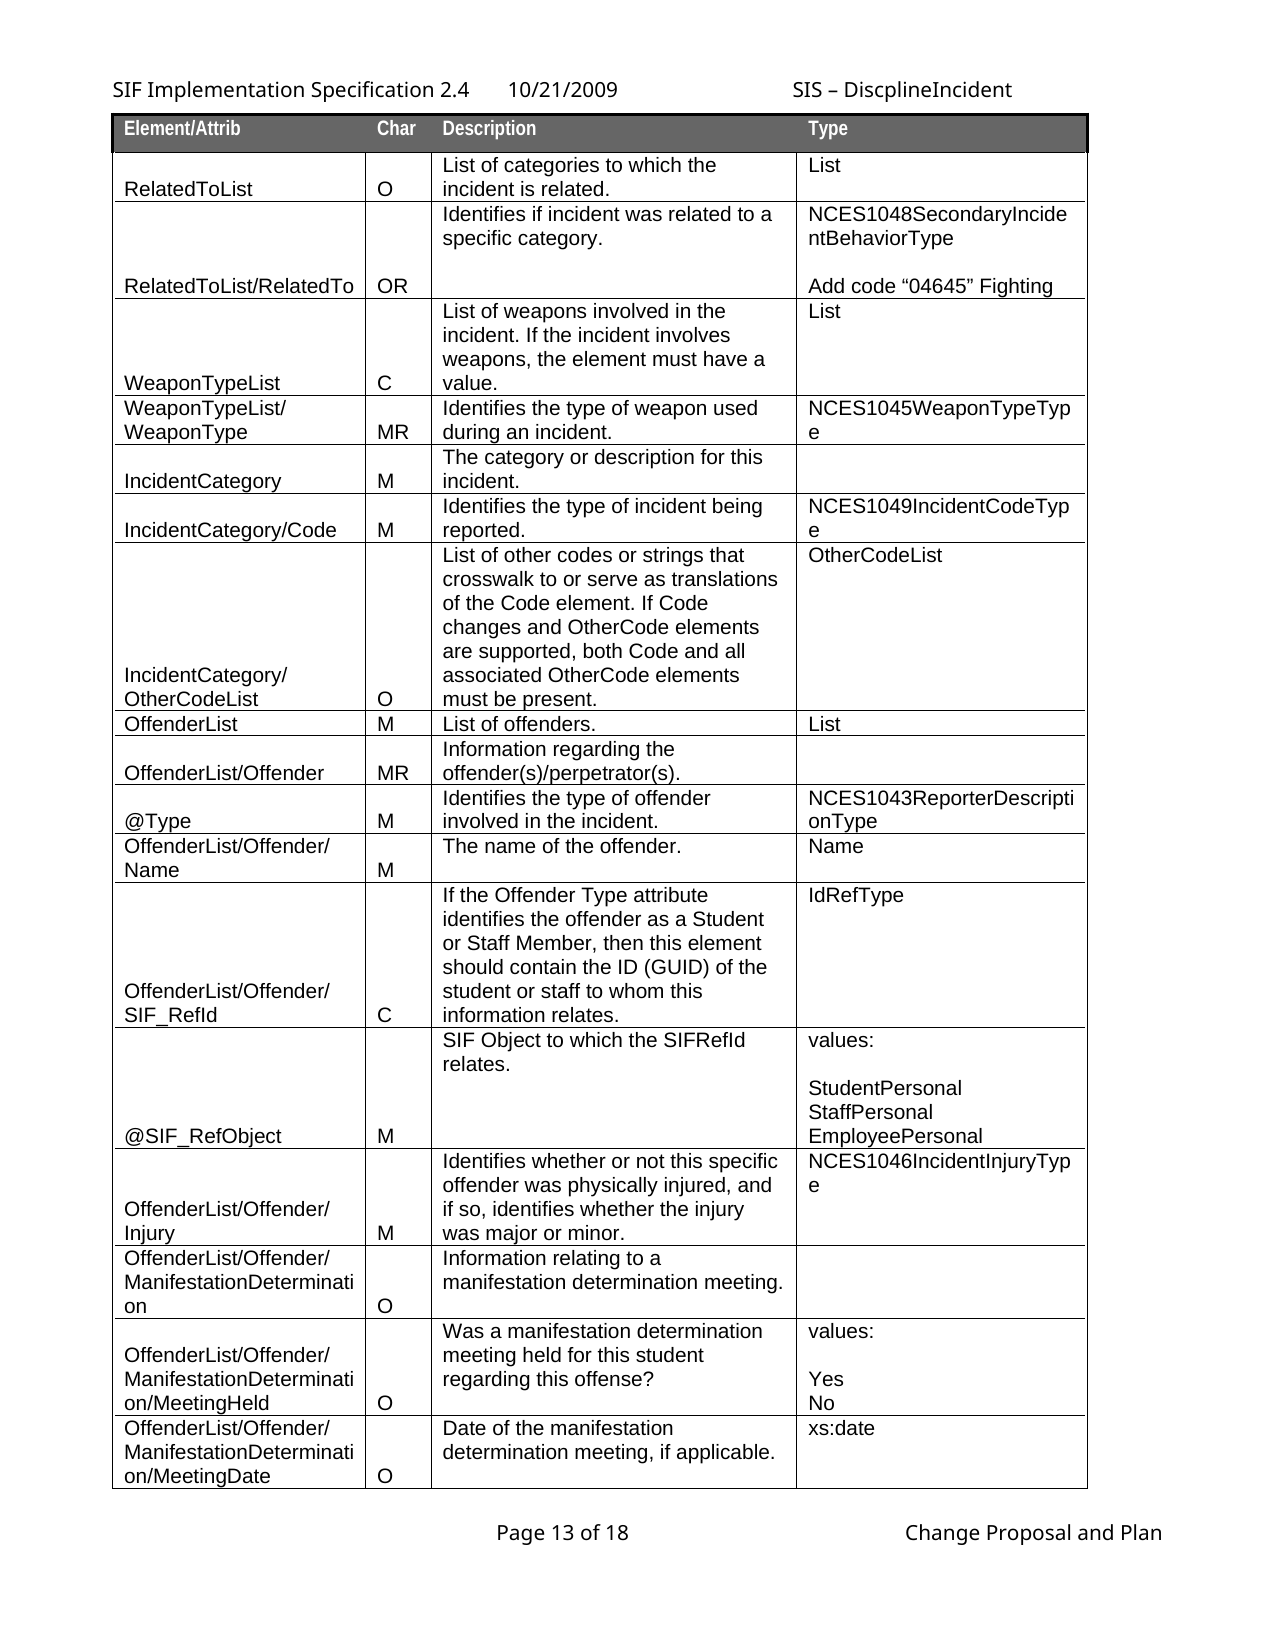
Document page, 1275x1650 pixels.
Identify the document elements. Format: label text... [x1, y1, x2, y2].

table_cell O [366, 1319, 431, 1414]
table_cell Date of the manifestation determination meeting, if applicable. [432, 1416, 796, 1487]
table_cell SIF Object to which the SIFRefId relates. [432, 1028, 796, 1148]
table_header Char [366, 116, 431, 152]
table_cell OffenderList/Offender/Injury [113, 1148, 365, 1245]
table_cell O [366, 1246, 431, 1318]
table_cell C [366, 883, 431, 1027]
table_cell @Type [113, 784, 365, 833]
table_cell M [366, 494, 431, 542]
table_cell List of categories to which the incident is related. [432, 153, 796, 201]
table_cell M [366, 1028, 431, 1148]
table_cell RelatedToList/RelatedTo [113, 201, 365, 298]
table_cell OffenderList/Offender/ManifestationDetermination/MeetingDate [113, 1415, 365, 1487]
table_cell Information relating to a manifestation determination meeting. [432, 1246, 796, 1318]
table_cell IncidentCategory/OtherCodeList [113, 542, 365, 710]
table_cell M [366, 1149, 431, 1245]
table_cell [797, 444, 1087, 493]
table_cell The category or description for this incident. [432, 445, 796, 493]
table_cell M [366, 445, 431, 493]
table_cell [797, 735, 1087, 784]
table_cell MR [366, 396, 431, 444]
table_cell [797, 1245, 1087, 1318]
table_cell NCES1048SecondaryIncidentBehaviorType Add code “04645” Fighting [797, 201, 1087, 298]
table_cell @SIF_RefObject [113, 1027, 365, 1148]
table_cell values: StudentPersonal StaffPersonal EmployeePersonal [797, 1027, 1087, 1148]
table_cell RelatedToList [113, 152, 365, 201]
table_cell OffenderList/Offender/Name [113, 833, 365, 882]
table_cell NCES1049IncidentCodeType [797, 493, 1087, 542]
table_cell OtherCodeList [797, 542, 1087, 710]
table_cell IncidentCategory/Code [113, 493, 365, 542]
table_cell C [366, 299, 431, 395]
table_cell WeaponTypeList/WeaponType [113, 395, 365, 444]
table_cell O [366, 1416, 431, 1487]
table_cell M [366, 834, 431, 882]
table_cell Identifies the type of incident being reported. [432, 494, 796, 542]
table_cell O [366, 543, 431, 710]
table_cell IdRefType [797, 882, 1087, 1027]
table_cell OffenderList [113, 710, 365, 735]
table_cell OffenderList/Offender/ManifestationDetermination [113, 1245, 365, 1318]
table_cell O [366, 153, 431, 201]
table_cell M [366, 711, 431, 735]
table_cell OR [366, 202, 431, 298]
table_cell List [797, 298, 1087, 395]
table_header Element/Attrib [114, 116, 366, 152]
table_cell List of other codes or strings that crosswalk to or serve as translations of the Code element. If Code changes and OtherCode elements are supported, both Code and all associated OtherCode elements must be present. [432, 543, 796, 710]
table_cell Name [797, 833, 1087, 882]
table_cell Identifies whether or not this specific offender was physically injured, and if so, identifies whether the injury was major or minor. [432, 1149, 796, 1245]
table_cell List [797, 710, 1087, 735]
table_cell M [366, 785, 431, 833]
table_cell NCES1045WeaponTypeType [797, 395, 1087, 444]
table_cell List [797, 152, 1087, 201]
table_cell WeaponTypeList [113, 298, 365, 395]
table_cell If the Offender Type attribute identifies the offender as a Student or Staff Member, then this element should contain the ID (GUID) of the student or staff to whom this information relates. [432, 883, 796, 1027]
table_cell OffenderList/Offender [113, 735, 365, 784]
table_cell Was a manifestation determination meeting held for this student regarding this offense? [432, 1319, 796, 1414]
table_cell NCES1043ReporterDescriptionType [797, 784, 1087, 833]
table_cell IncidentCategory [113, 444, 365, 493]
table_cell The name of the offender. [432, 834, 796, 882]
table_header Type [797, 116, 1086, 152]
table_cell OffenderList/Offender/ManifestationDetermination/MeetingHeld [113, 1318, 365, 1414]
table_cell xs:date [797, 1415, 1087, 1487]
table_cell Information regarding the offender(s)/perpetrator(s). [432, 736, 796, 784]
table_cell Identifies the type of offender involved in the incident. [432, 785, 796, 833]
table_cell MR [366, 736, 431, 784]
table_cell Identifies if incident was related to a specific category. [432, 202, 796, 298]
table_cell Identifies the type of weapon used during an incident. [432, 396, 796, 444]
table_cell List of offenders. [432, 711, 796, 735]
table_header Description [431, 116, 797, 152]
table_cell List of weapons involved in the incident. If the incident involves weapons, the element must have a value. [432, 299, 796, 395]
table_cell OffenderList/Offender/SIF_RefId [113, 882, 365, 1027]
table_cell NCES1046IncidentInjuryType [797, 1148, 1087, 1245]
table_cell values: Yes No [797, 1318, 1087, 1414]
